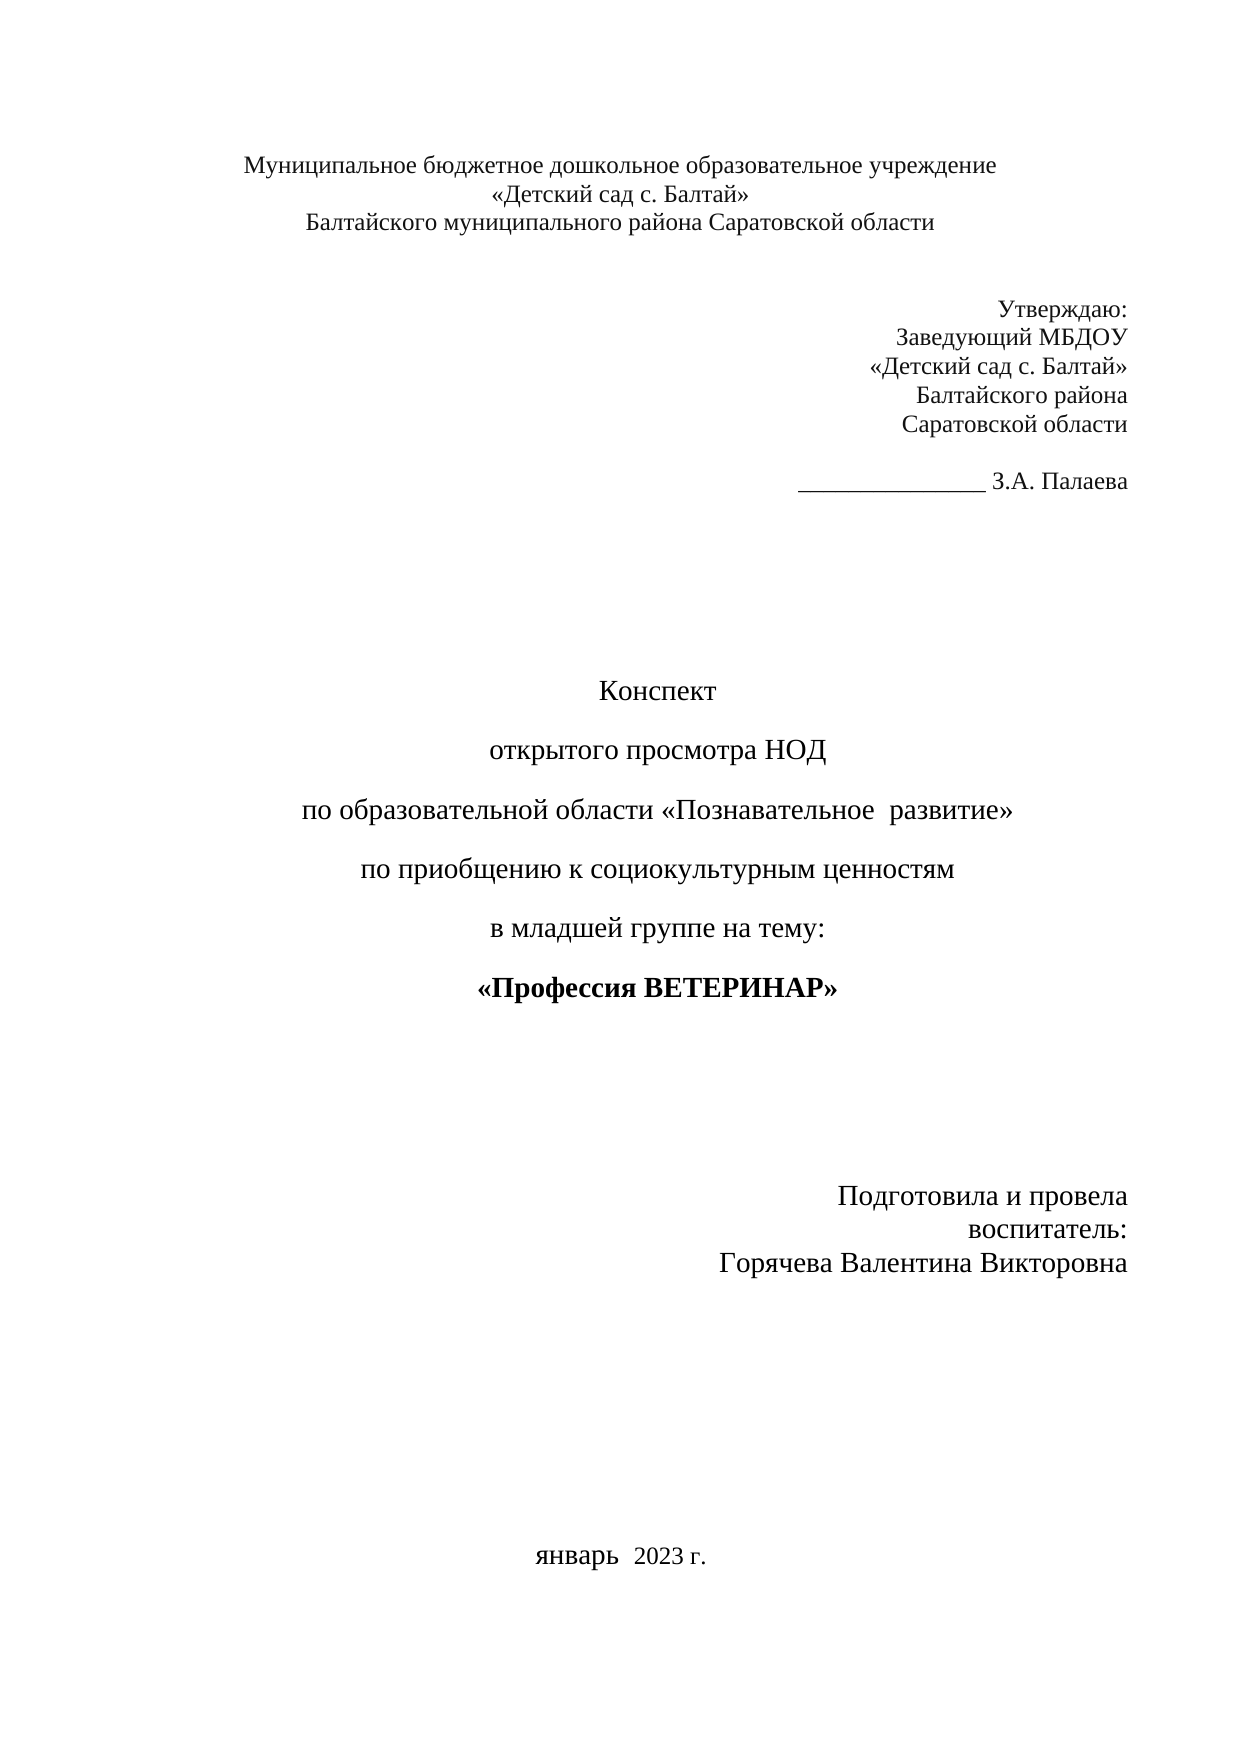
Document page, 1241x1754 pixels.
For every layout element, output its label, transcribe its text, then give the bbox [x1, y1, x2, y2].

text Саратовской области [112, 409, 1128, 437]
text Муниципальное бюджетное дошкольное образовательное учреждение [112, 150, 1128, 179]
text Балтайского района [112, 380, 1128, 409]
text Заведующий МБДОУ [112, 322, 1128, 351]
text «Профессия ВЕТЕРИНАР» [187, 970, 1128, 1003]
text «Детский сад с. Балтай» [112, 179, 1128, 207]
text «Детский сад с. Балтай» [112, 351, 1128, 380]
text воспитатель: [112, 1211, 1128, 1245]
text Утверждаю: [112, 294, 1128, 322]
text по приобщению к социокультурным ценностям [187, 851, 1128, 885]
text открытого просмотра НОД [187, 732, 1128, 766]
text в младшей группе на тему: [187, 911, 1128, 944]
text Балтайского муниципального района Саратовской области [112, 207, 1128, 236]
text Конспект [187, 673, 1128, 707]
text Подготовила и провела [112, 1178, 1128, 1211]
text Горячева Валентина Викторовна [112, 1245, 1128, 1278]
text по образовательной области «Познавательное развитие» [187, 792, 1128, 825]
text январь 2023 г. [112, 1537, 1128, 1571]
text _______________ З.А. Палаева [112, 466, 1128, 495]
